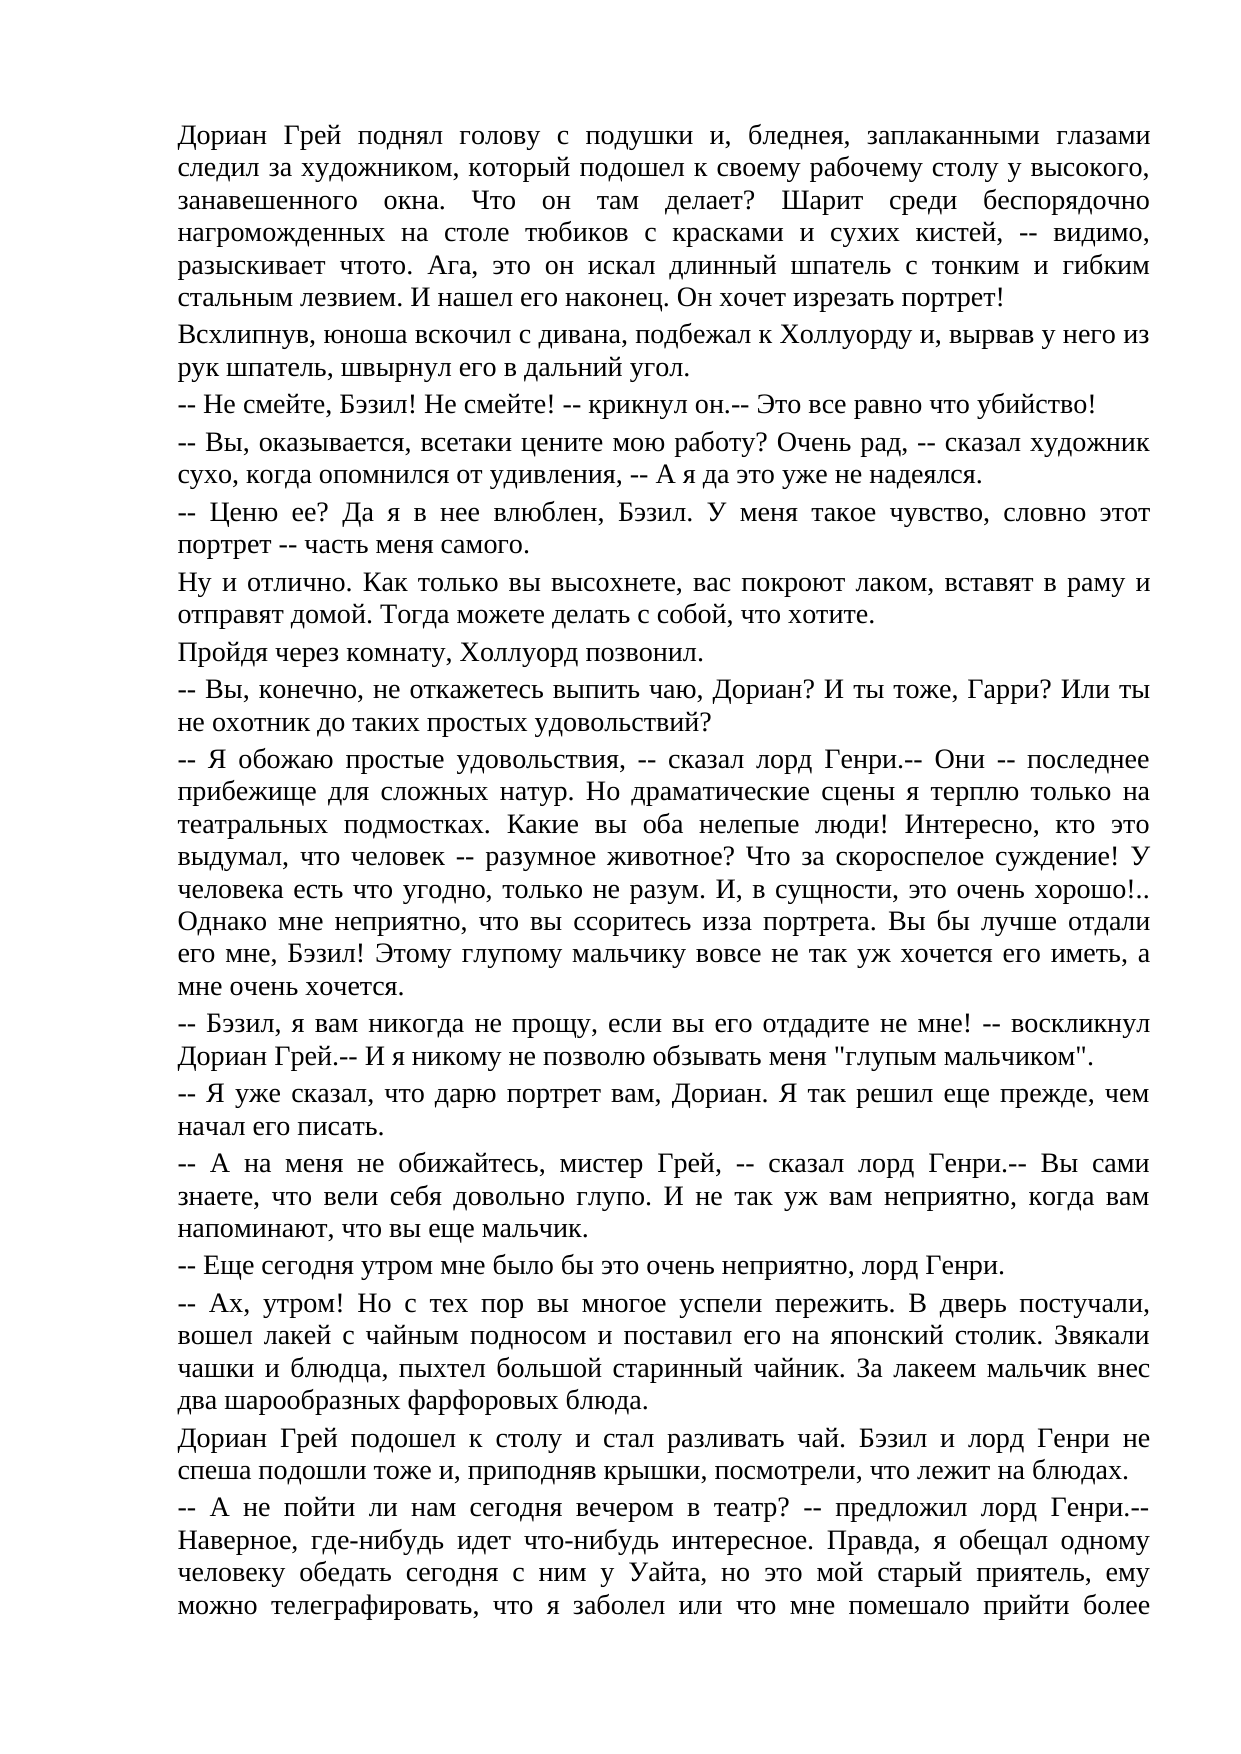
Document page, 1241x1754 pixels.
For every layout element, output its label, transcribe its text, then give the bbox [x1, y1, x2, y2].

text -- Ценю ее? Да я в нее влюблен, Бэзил. У меня такое чувство, словно этот портрет -- часть меня самого. [177, 495, 1152, 560]
text Дориан Грей поднял голову с подушки и, бледнея, заплаканными глазами следил за художником, который подошел к своему рабочему столу у высокого, занавешенного окна. Что он там делает? Шарит среди беспорядочно нагроможденных на столе тюбиков с красками и сухих кистей, -- видимо, разыскивает чтото. Ага, это он искал длинный шпатель с тонким и гибким стальным лезвием. И нашел его наконец. Он хочет изрезать портрет! [177, 118, 1152, 312]
text Ну и отлично. Как только вы высохнете, вас покроют лаком, вставят в раму и отправят домой. Тогда можете делать с собой, что хотите. [177, 565, 1152, 629]
text -- Бэзил, я вам никогда не прощу, если вы его отдадите не мне! -- воскликнул Дориан Грей.-- И я никому не позволю обзывать меня "глупым мальчиком". [177, 1006, 1152, 1071]
text -- Не смейте, Бэзил! Не смейте! -- крикнул он.-- Это все равно что убийство! [177, 387, 1152, 420]
text Всхлипнув, юноша вскочил с дивана, подбежал к Холлуорду и, вырвав у него из рук шпатель, швырнул его в дальний угол. [177, 318, 1152, 382]
text -- Я обожаю простые удовольствия, -- сказал лорд Генри.-- Они -- последнее прибежище для сложных натур. Но драматические сцены я терплю только на театральных подмостках. Какие вы оба нелепые люди! Интересно, кто это выдумал, что человек -- разумное животное? Что за скороспелое суждение! У человека есть что угодно, только не разум. И, в сущности, это очень хорошо!.. Однако мне неприятно, что вы ссоритесь изза портрета. Вы бы лучше отдали его мне, Бэзил! Этому глупому мальчику вовсе не так уж хочется его иметь, а мне очень хочется. [177, 742, 1152, 1001]
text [177, 1491, 1152, 1620]
text -- А на меня не обижайтесь, мистер Грей, -- сказал лорд Генри.-- Вы сами знаете, что вели себя довольно глупо. И не так уж вам неприятно, когда вам напоминают, что вы еще мальчик. [177, 1146, 1152, 1243]
text -- Я уже сказал, что дарю портрет вам, Дориан. Я так решил еще прежде, чем начал его писать. [177, 1076, 1152, 1141]
text -- Вы, оказывается, всетаки цените мою работу? Очень рад, -- сказал художник сухо, когда опомнился от удивления, -- А я да это уже не надеялся. [177, 425, 1152, 490]
text -- Ах, утром! Но с тех пор вы многое успели пережить. В дверь постучали, вошел лакей с чайным подносом и поставил его на японский столик. Звякали чашки и блюдца, пыхтел большой старинный чайник. За лакеем мальчик внес два шарообразных фарфоровых блюда. [177, 1286, 1152, 1416]
text -- Вы, конечно, не откажетесь выпить чаю, Дориан? И ты тоже, Гарри? Или ты не охотник до таких простых удовольствий? [177, 672, 1152, 737]
text Дориан Грей подошел к столу и стал разливать чай. Бэзил и лорд Генри не спеша подошли тоже и, приподняв крышки, посмотрели, что лежит на блюдах. [177, 1421, 1152, 1485]
text Пройдя через комнату, Холлуорд позвонил. [177, 635, 1152, 667]
text -- Еще сегодня утром мне было бы это очень неприятно, лорд Генри. [177, 1248, 1152, 1281]
